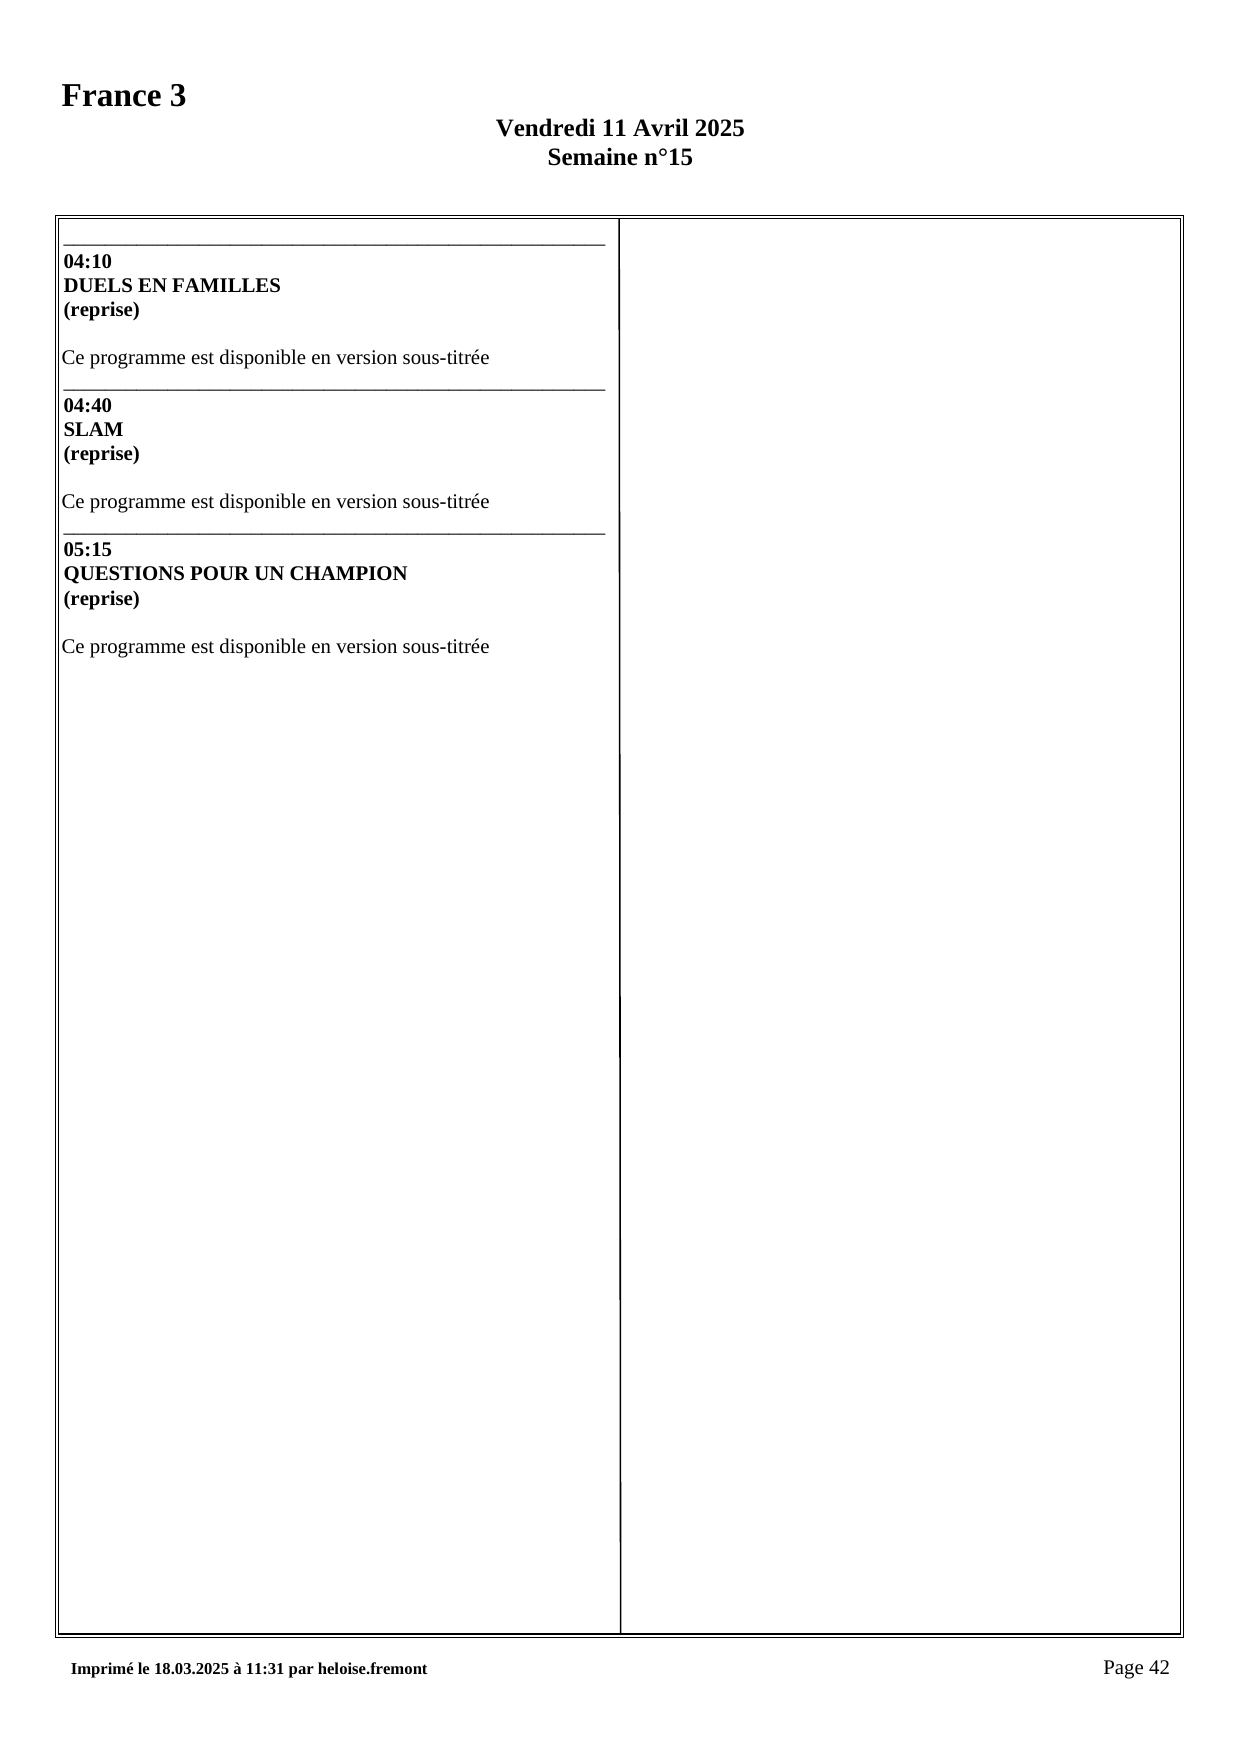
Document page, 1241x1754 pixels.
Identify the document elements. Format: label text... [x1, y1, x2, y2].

text 04:10 [63, 248, 620, 273]
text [63, 369, 620, 393]
text 04:40 [63, 393, 620, 417]
text (reprise) [63, 297, 620, 321]
text ____________________________________________________ [63, 513, 620, 537]
text (reprise) [63, 585, 620, 609]
text (reprise) [63, 441, 620, 465]
text Ce programme est disponible en version sous-titrée [61, 633, 620, 658]
text QUESTIONS POUR UN CHAMPION [63, 561, 620, 585]
text SLAM [63, 417, 620, 441]
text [63, 224, 620, 248]
text DUELS EN FAMILLES [63, 273, 620, 297]
text 05:15 [63, 537, 620, 561]
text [61, 345, 620, 369]
text Ce programme est disponible en version sous-titrée [61, 489, 620, 513]
